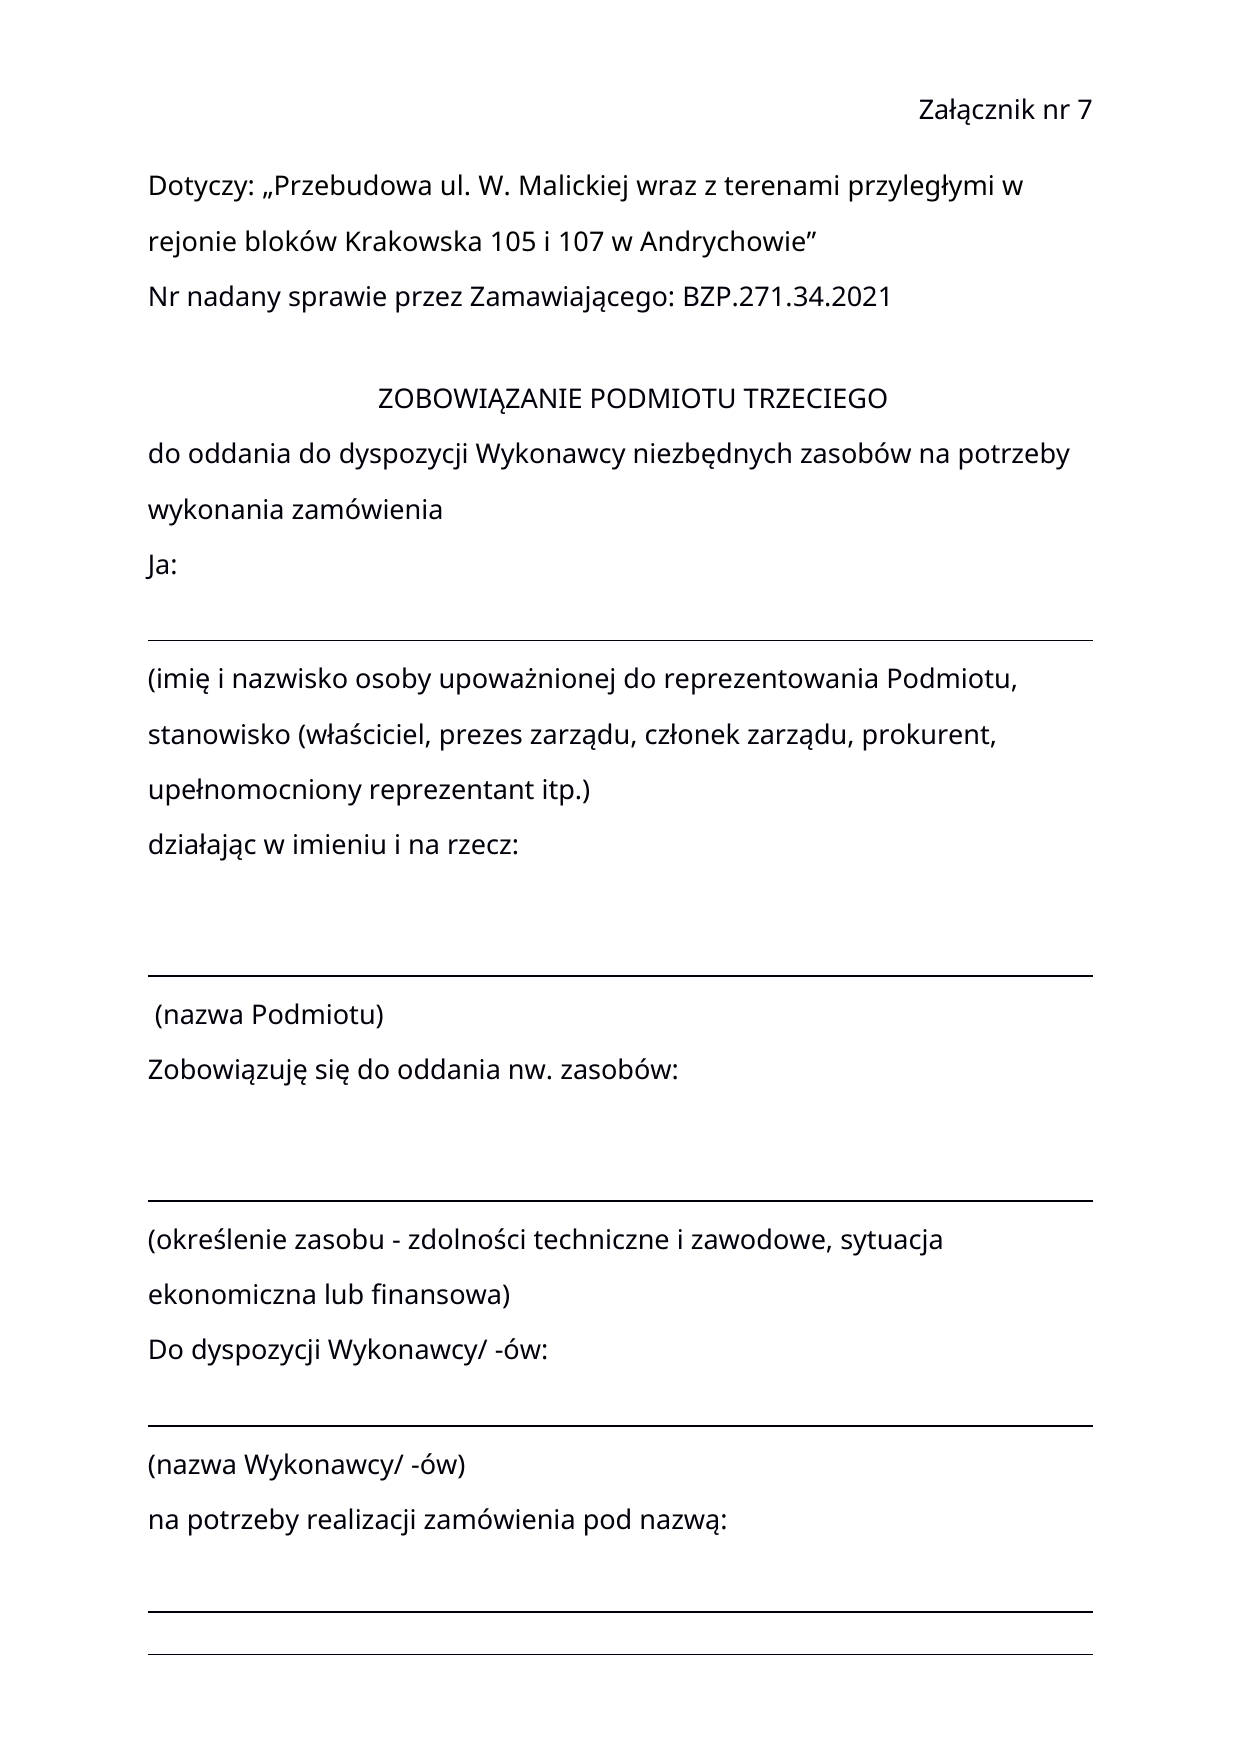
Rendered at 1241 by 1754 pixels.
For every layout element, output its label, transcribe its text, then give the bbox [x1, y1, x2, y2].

text (określenie zasobu - zdolności techniczne i zawodowe, sytuacja ekonomiczna lub finansowa) [148, 1220, 1093, 1312]
text (imię i nazwisko osoby upoważnionej do reprezentowania Podmiotu, stanowisko (właściciel, prezes zarządu, członek zarządu, prokurent, upełnomocniony reprezentant itp.) [148, 660, 1093, 807]
text Załącznik nr 7 [148, 91, 1093, 127]
text Dotyczy: „Przebudowa ul. W. Malickiej wraz z terenami przyległymi w rejonie bloków Krakowska 105 i 107 w Andrychowie” [148, 167, 1093, 259]
text do oddania do dyspozycji Wykonawcy niezbędnych zasobów na potrzeby wykonania zamówienia [148, 435, 1093, 527]
text Nr nadany sprawie przez Zamawiającego: BZP.271.34.2021 [148, 277, 1093, 314]
text Ja: [148, 546, 1093, 582]
text (nazwa Wykonawcy/ -ów) [148, 1445, 1093, 1482]
text Zobowiązuję się do oddania nw. zasobów: [148, 1051, 1093, 1087]
text Do dyspozycji Wykonawcy/ -ów: [148, 1331, 1093, 1368]
text ZOBOWIĄZANIE PODMIOTU TRZECIEGO [148, 379, 1093, 416]
text (nazwa Podmiotu) [148, 995, 1093, 1032]
text na potrzeby realizacji zamówienia pod nazwą: [148, 1500, 1093, 1537]
text działając w imieniu i na rzecz: [148, 826, 1093, 863]
